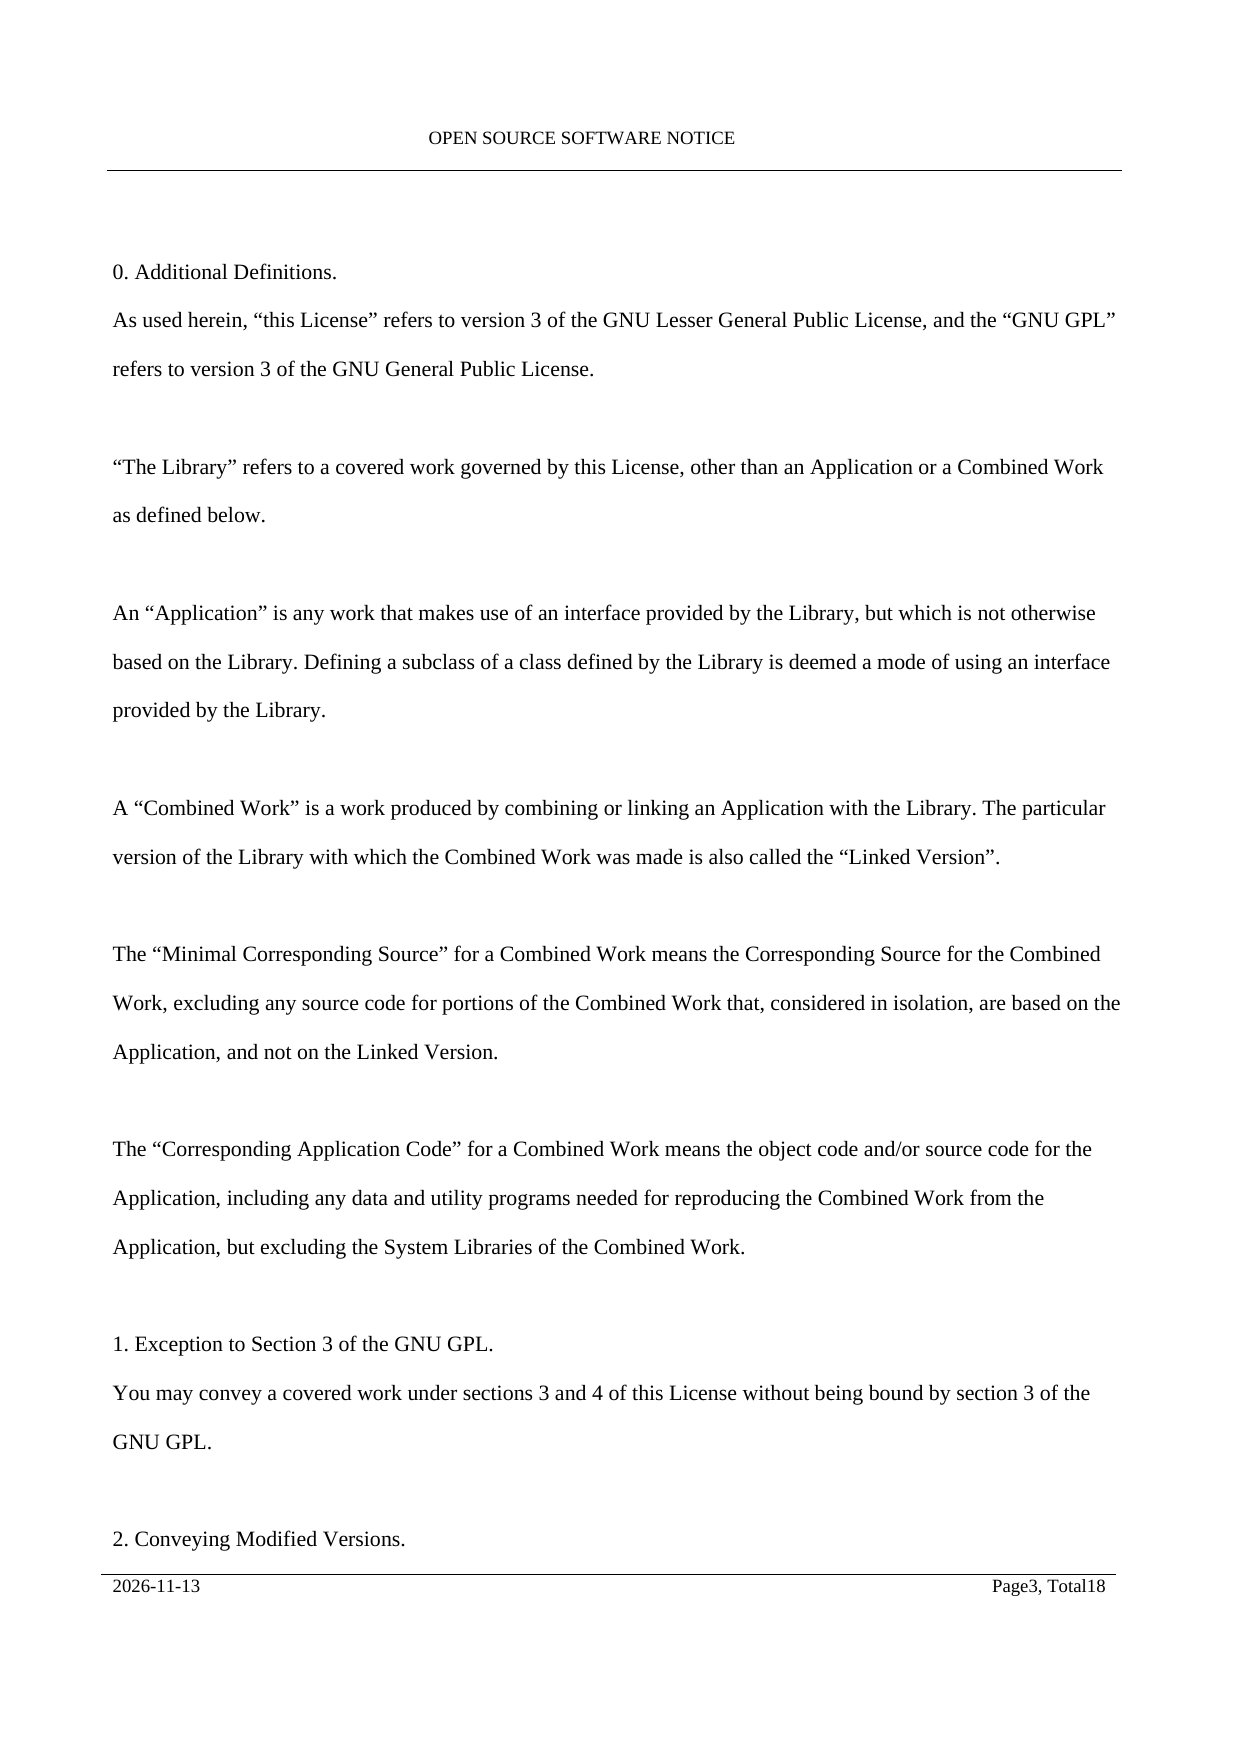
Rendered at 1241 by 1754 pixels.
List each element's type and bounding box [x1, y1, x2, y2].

text [112, 206, 1128, 1555]
